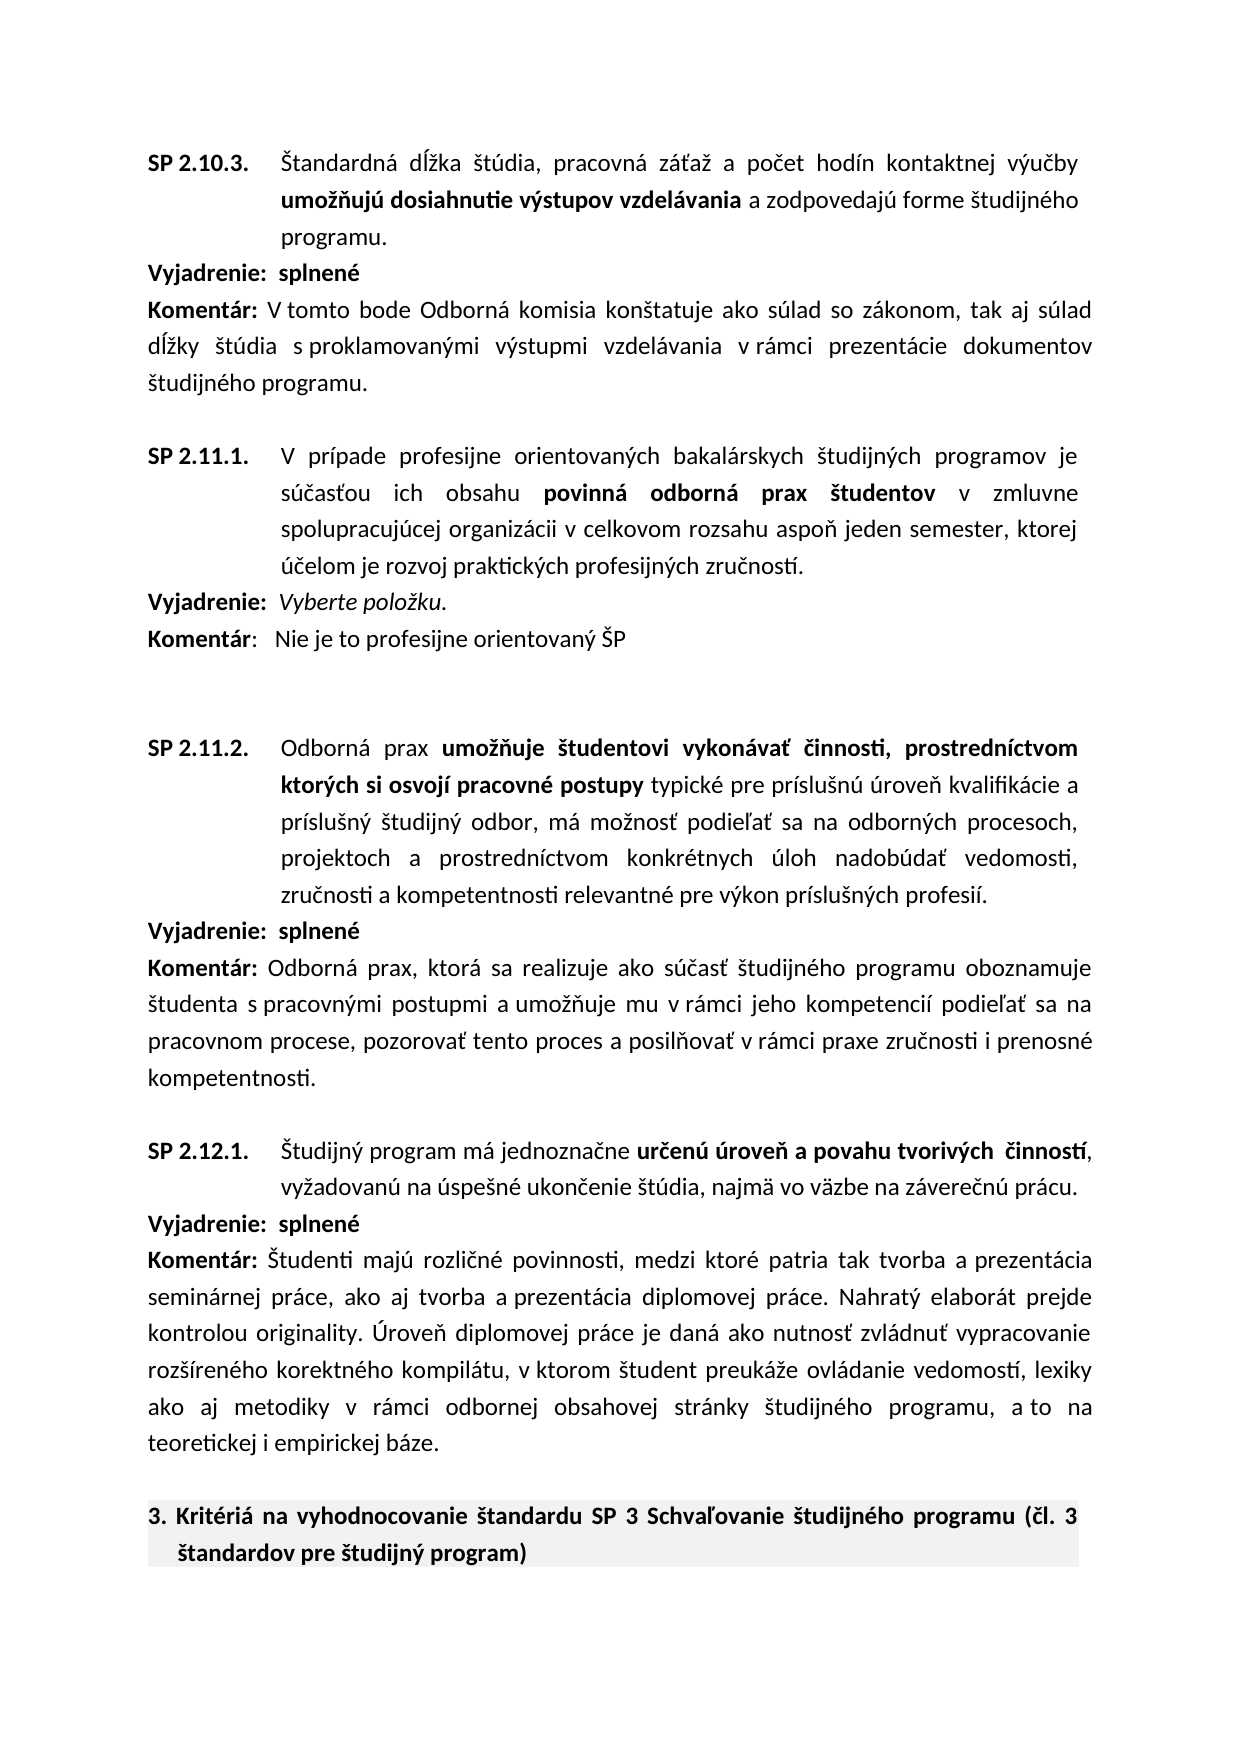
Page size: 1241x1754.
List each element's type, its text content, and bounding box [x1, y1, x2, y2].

text Komentár: Nie je to profesijne orientovaný ŠP [148, 623, 1078, 653]
text SP 2.11.1. V prípade profesijne orientovaných bakalárskych študijných programov je súčasťou ich obsahu povinná odborná prax študentov v zmluvne spolupracujúcej organizácii v celkovom rozsahu aspoň jeden semester, ktorej účelom je rozvoj praktických profesijných zručností. [148, 440, 1078, 580]
text SP 2.12.1. Študijný program má jednoznačne určenú úroveň a povahu tvorivých činností, vyžadovanú na úspešné ukončenie štúdia, najmä vo väzbe na záverečnú prácu. [148, 1135, 1093, 1202]
text SP 2.10.3. Štandardná dĺžka štúdia, pracovná záťaž a počet hodín kontaktnej výučby umožňujú dosiahnutie výstupov vzdelávania a zodpovedajú forme študijného programu. [148, 148, 1079, 251]
text Vyjadrenie: [148, 1208, 1093, 1238]
text 3. Kritériá na vyhodnocovanie štandardu SP 3 Schvaľovanie študijného programu (čl. 3 štandardov pre študijný program) [148, 1500, 1079, 1567]
text Vyjadrenie: [148, 257, 1078, 288]
text Komentár: Odborná prax, ktorá sa realizuje ako súčasť študijného programu oboznamuje študenta s pracovnými postupmi a umožňuje mu v rámci jeho kompetencií podieľať sa na pracovnom procese, pozorovať tento proces a posilňovať v rámci praxe zručnosti i prenosné kompetentnosti. [148, 952, 1093, 1092]
text Vyjadrenie: [148, 586, 1078, 617]
text Komentár: Študenti majú rozličné povinnosti, medzi ktoré patria tak tvorba a prezentácia seminárnej práce, ako aj tvorba a prezentácia diplomovej práce. Nahratý elaborát prejde kontrolou originality. Úroveň diplomovej práce je daná ako nutnosť zvládnuť vypracovanie rozšíreného korektného kompilátu, v ktorom študent preukáže ovládanie vedomostí, lexiky ako aj metodiky v rámci odbornej obsahovej stránky študijného programu, a to na teoretickej i empirickej báze. [148, 1244, 1093, 1458]
text Komentár: V tomto bode Odborná komisia konštatuje ako súlad so zákonom, tak aj súlad dĺžky štúdia s proklamovanými výstupmi vzdelávania v rámci prezentácie dokumentov študijného programu. [148, 294, 1093, 397]
text SP 2.11.2. Odborná prax umožňuje študentovi vykonávať činnosti, prostredníctvom ktorých si osvojí pracovné postupy typické pre príslušnú úroveň kvalifikácie a príslušný študijný odbor, má možnosť podieľať sa na odborných procesoch, projektoch a prostredníctvom konkrétnych úloh nadobúdať vedomosti, zručnosti a kompetentnosti relevantné pre výkon príslušných profesií. [148, 733, 1079, 909]
text Vyjadrenie: [148, 915, 1093, 946]
